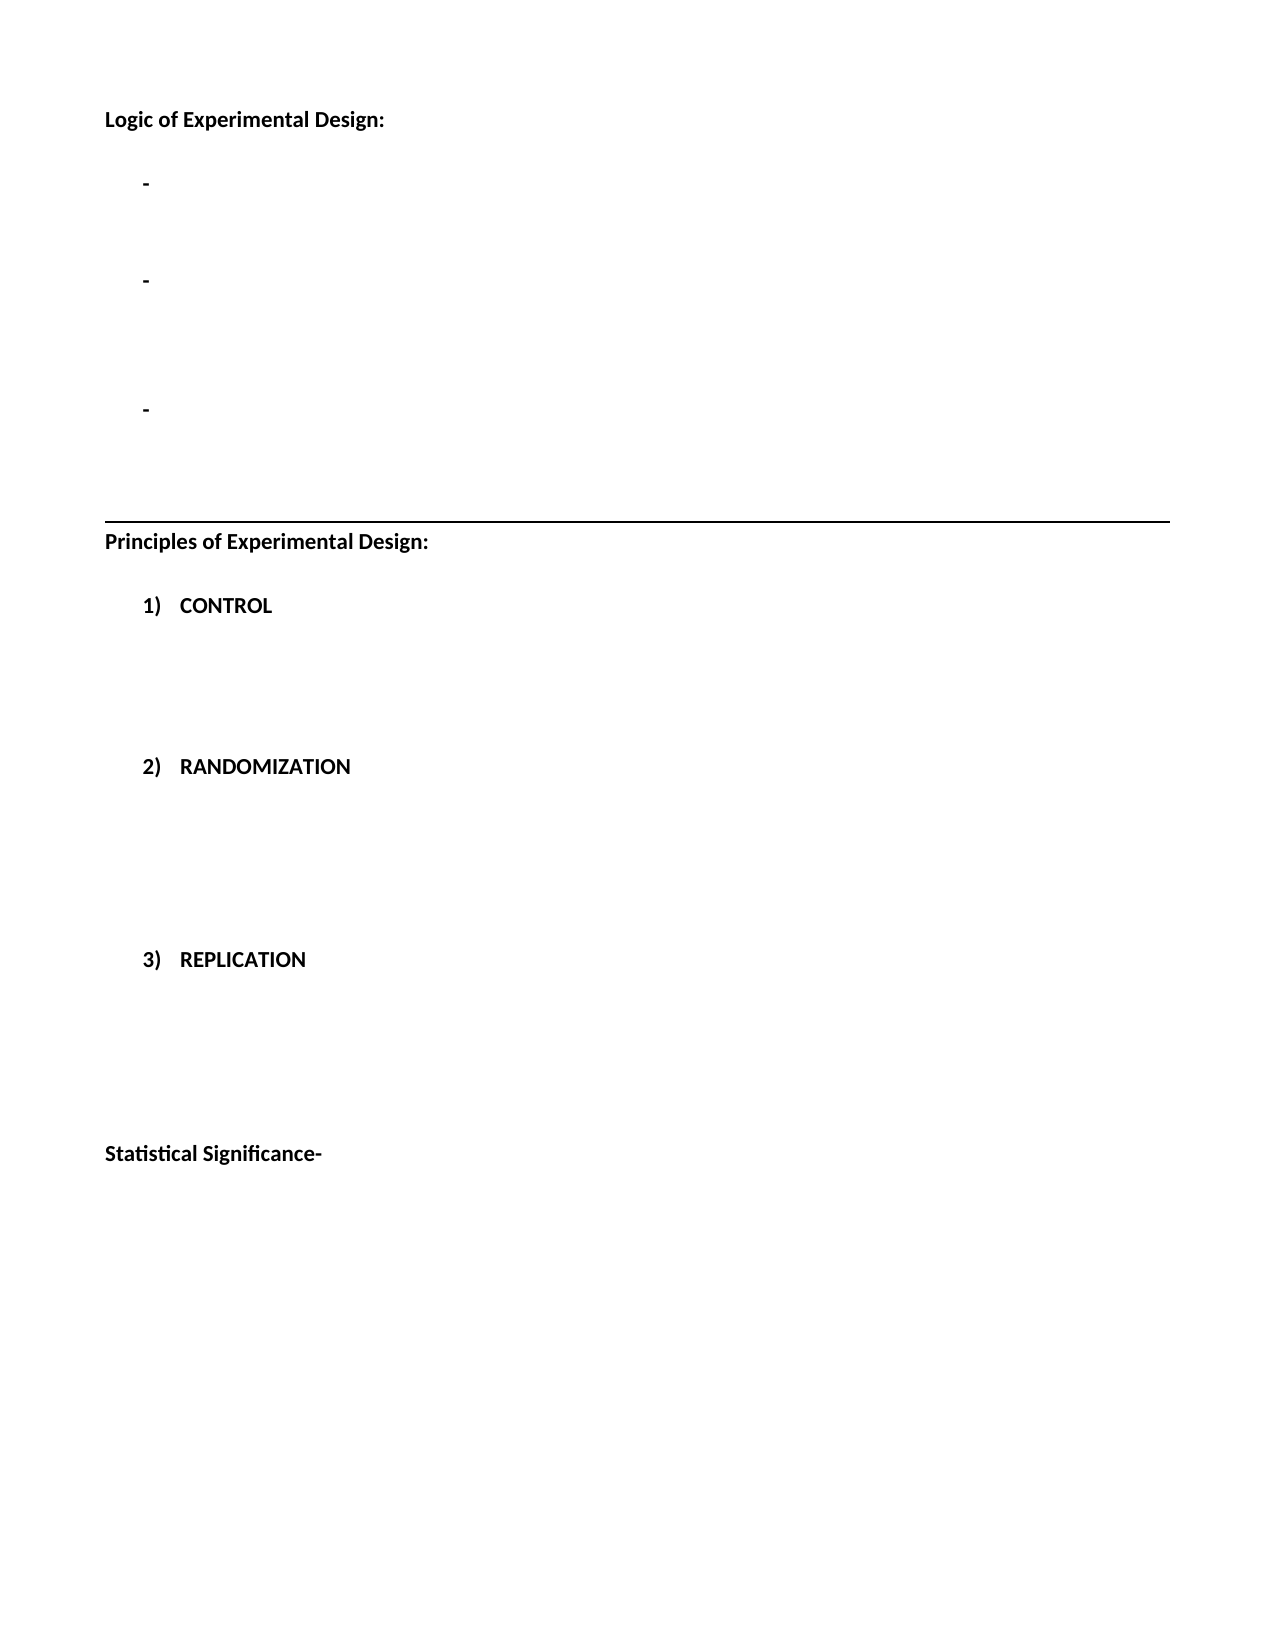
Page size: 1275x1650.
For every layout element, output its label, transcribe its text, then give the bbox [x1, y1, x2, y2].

text Statistical Significance- [105, 1139, 1170, 1167]
text Principles of Experimental Design: [105, 527, 1170, 555]
list CONTROL [142, 591, 1170, 619]
text Logic of Experimental Design: [105, 105, 1170, 133]
list RANDOMIZATION [142, 752, 1170, 780]
list REPLICATION [142, 946, 1170, 973]
